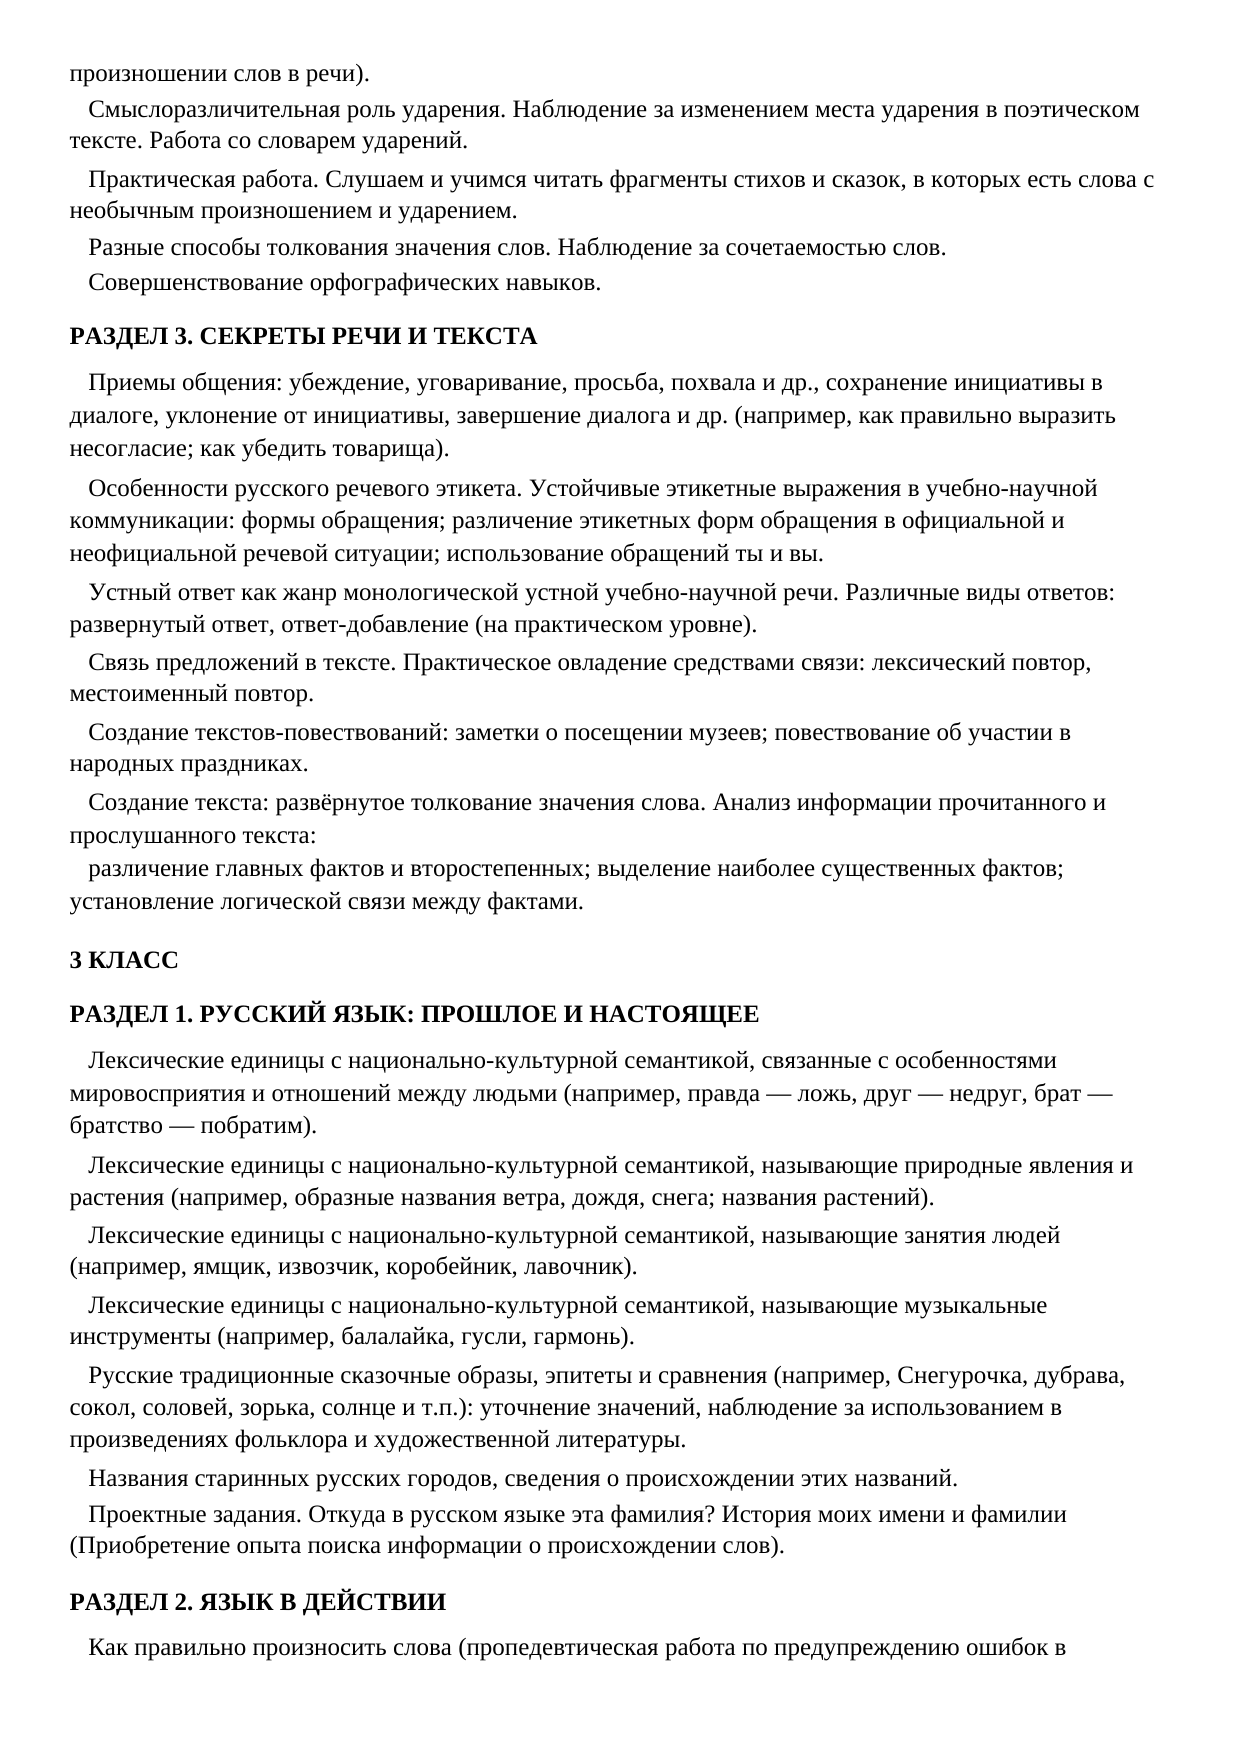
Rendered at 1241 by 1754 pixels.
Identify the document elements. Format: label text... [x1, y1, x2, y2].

text 3 КЛАСС [69, 946, 1157, 974]
text РАЗДЕЛ 3. СЕКРЕТЫ РЕЧИ И ТЕКСТА [69, 323, 1157, 350]
text Устный ответ как жанр монологической устной учебно-научной речи. Различные виды ответов: развернутый ответ, ответ-добавление (на практическом уровне). [69, 577, 1127, 637]
text произношении слов в речи). [69, 59, 1157, 87]
text Смыслоразличительная роль ударения. Наблюдение за изменением места ударения в поэтическом тексте. Работа со словарем ударений. [69, 94, 1142, 154]
text Создание текста: развёрнутое толкование значения слова. Анализ информации прочитанного и прослушанного текста: различение главных фактов и второстепенных; выделение наиболее существенных фактов; установление логической связи между фактами. [69, 787, 1112, 915]
text Русские традиционные сказочные образы, эпитеты и сравнения (например, Снегурочка, дубрава, сокол, соловей, зорька, солнце и т.п.): уточнение значений, наблюдение за использованием в произведениях фольклора и художественной литературы. [69, 1360, 1127, 1453]
text Лексические единицы с национально-культурной семантикой, связанные с особенностями мировосприятия и отношений между людьми (например, правда — ложь, друг — недруг, брат —братство — побратим). [69, 1046, 1127, 1139]
text Особенности русского речевого этикета. Устойчивые этикетные выражения в учебно-научной коммуникации: формы обращения; различение этикетных форм обращения в официальной и неофициальной речевой ситуации; использование обращений ты и вы. [69, 473, 1112, 566]
text РАЗДЕЛ 1. РУССКИЙ ЯЗЫК: ПРОШЛОЕ И НАСТОЯЩЕЕ [69, 1001, 1157, 1028]
text Совершенствование орфографических навыков. [88, 268, 1157, 296]
text РАЗДЕЛ 2. ЯЗЫК В ДЕЙСТВИИ [69, 1588, 1157, 1616]
text Создание текстов-повествований: заметки о посещении музеев; повествование об участии в народных праздниках. [69, 717, 1082, 777]
text Лексические единицы с национально-культурной семантикой, называющие музыкальные инструменты (например, балалайка, гусли, гармонь). [69, 1290, 1052, 1350]
text Разные способы толкования значения слов. Наблюдение за сочетаемостью слов. [88, 234, 1157, 261]
text Названия старинных русских городов, сведения о происхождении этих названий. [88, 1464, 1157, 1491]
text Как правильно произносить слова (пропедевтическая работа по предупреждению ошибок в [88, 1633, 1157, 1660]
text Лексические единицы с национально-культурной семантикой, называющие занятия людей (например, ямщик, извозчик, коробейник, лавочник). [69, 1220, 1067, 1280]
text Лексические единицы с национально-культурной семантикой, называющие природные явления и растения (например, образные названия ветра, дождя, снега; названия растений). [69, 1150, 1142, 1210]
text Проектные задания. Откуда в русском языке эта фамилия? История моих имени и фамилии (Приобретение опыта поиска информации о происхождении слов). [69, 1499, 1082, 1559]
text Практическая работа. Слушаем и учимся читать фрагменты стихов и сказок, в которых есть слова с необычным произношением и ударением. [69, 164, 1157, 224]
text Приемы общения: убеждение, уговаривание, просьба, похвала и др., сохранение инициативы в диалоге, уклонение от инициативы, завершение диалога и др. (например, как правильно выразить несогласие; как убедить товарища). [69, 367, 1127, 462]
text Связь предложений в тексте. Практическое овладение средствами связи: лексический повтор, местоименный повтор. [69, 647, 1097, 707]
